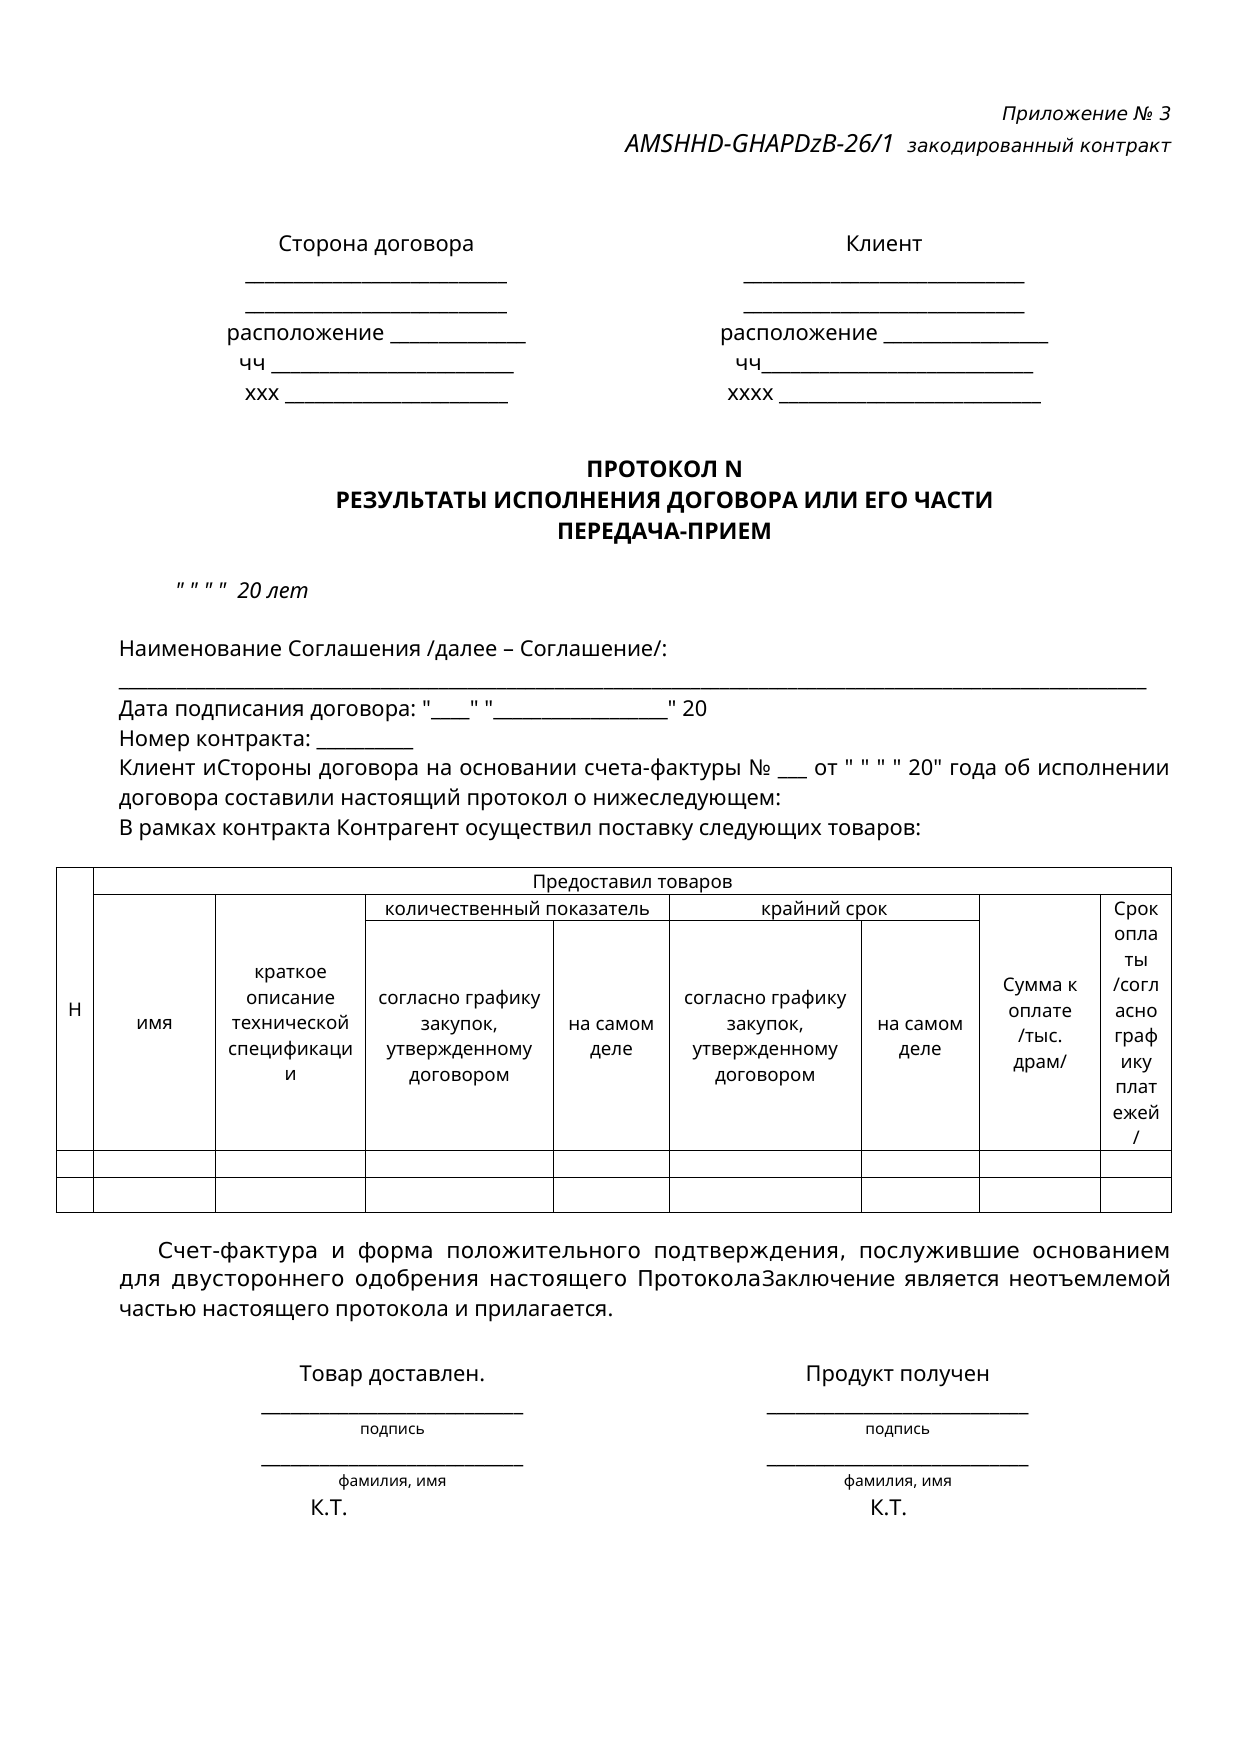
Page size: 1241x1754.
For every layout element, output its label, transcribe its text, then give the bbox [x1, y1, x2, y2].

table_cell Сумма к оплате /тыс. драм/ [980, 895, 1100, 1150]
table_cell [670, 1151, 861, 1177]
table_cell [862, 1151, 979, 1177]
table_cell [1101, 1151, 1171, 1177]
table_cell ___________________________ подпись [140, 1388, 645, 1439]
table_header Клиент _____________________________ _____________________________ расположение _________________ чч____________________________ хххх ___________________________ [615, 228, 1153, 406]
text " " " " 20 лет [118, 575, 1171, 605]
table_cell [216, 1151, 365, 1177]
table_cell [1101, 1178, 1171, 1212]
text AMSHHD-GHAPDzB-26/1 закодированный контракт [118, 125, 1171, 159]
table_cell ___________________________ подпись [645, 1388, 1150, 1439]
text Приложение № 3 [118, 103, 1171, 125]
text В рамках контракта Контрагент осуществил поставку следующих товаров: [118, 812, 1171, 842]
table_cell имя [94, 895, 215, 1150]
table_cell [366, 1178, 553, 1212]
table_header Продукт получен [645, 1359, 1150, 1388]
table_cell Срок оплаты /согласно графику платежей/ [1101, 895, 1171, 1150]
text Номер контракта: __________ [118, 722, 1171, 752]
table_cell [980, 1178, 1100, 1212]
table_cell согласно графику закупок, утвержденному договором [670, 921, 861, 1150]
table_cell [670, 1178, 861, 1212]
text ПРОТОКОЛ N [118, 453, 1171, 484]
text ПЕРЕДАЧА-ПРИЕМ [118, 515, 1171, 546]
table_cell К.Т. [140, 1492, 645, 1521]
table_cell [366, 1151, 553, 1177]
table_header Сторона договора ___________________________ ___________________________ расположение ______________ чч _________________________ ххх _______________________ [137, 228, 615, 406]
table_cell К.Т. [645, 1492, 1150, 1521]
table_header Предоставил товаров [94, 868, 1171, 894]
text Счет-фактура и форма положительного подтверждения, послужившие основанием для двустороннего одобрения настоящего ПротоколаЗаключение является неотъемлемой частью настоящего протокола и прилагается. [118, 1238, 1171, 1323]
table_cell [94, 1178, 215, 1212]
table_cell количественный показатель [366, 895, 669, 920]
table_header Товар доставлен. [140, 1359, 645, 1388]
table_cell [57, 1178, 93, 1212]
table_cell крайний срок [670, 895, 979, 920]
table_header Н [57, 868, 93, 1150]
table_cell [57, 1151, 93, 1177]
table_cell краткое описание технической спецификации [216, 895, 365, 1150]
text РЕЗУЛЬТАТЫ ИСПОЛНЕНИЯ ДОГОВОРА ИЛИ ЕГО ЧАСТИ [118, 484, 1171, 515]
table_cell [980, 1151, 1100, 1177]
table_cell [554, 1151, 669, 1177]
table_cell [94, 1151, 215, 1177]
table_cell [554, 1178, 669, 1212]
table_cell на самом деле [862, 921, 979, 1150]
text Клиент иСтороны договора на основании счета-фактуры № ___ от " " " " 20" года об исполнении договора составили настоящий протокол о нижеследующем: [118, 752, 1171, 812]
table_cell [216, 1178, 365, 1212]
table_cell [862, 1178, 979, 1212]
table_cell согласно графику закупок, утвержденному договором [366, 921, 553, 1150]
table_cell ___________________________ фамилия, имя [645, 1439, 1150, 1492]
text Наименование Соглашения /далее – Соглашение/: __________________________________________________________________________________________________________ [118, 633, 1171, 693]
text Дата подписания договора: "____" "__________________" 20 [118, 693, 1171, 722]
table_cell на самом деле [554, 921, 669, 1150]
table_cell ___________________________ фамилия, имя [140, 1439, 645, 1492]
